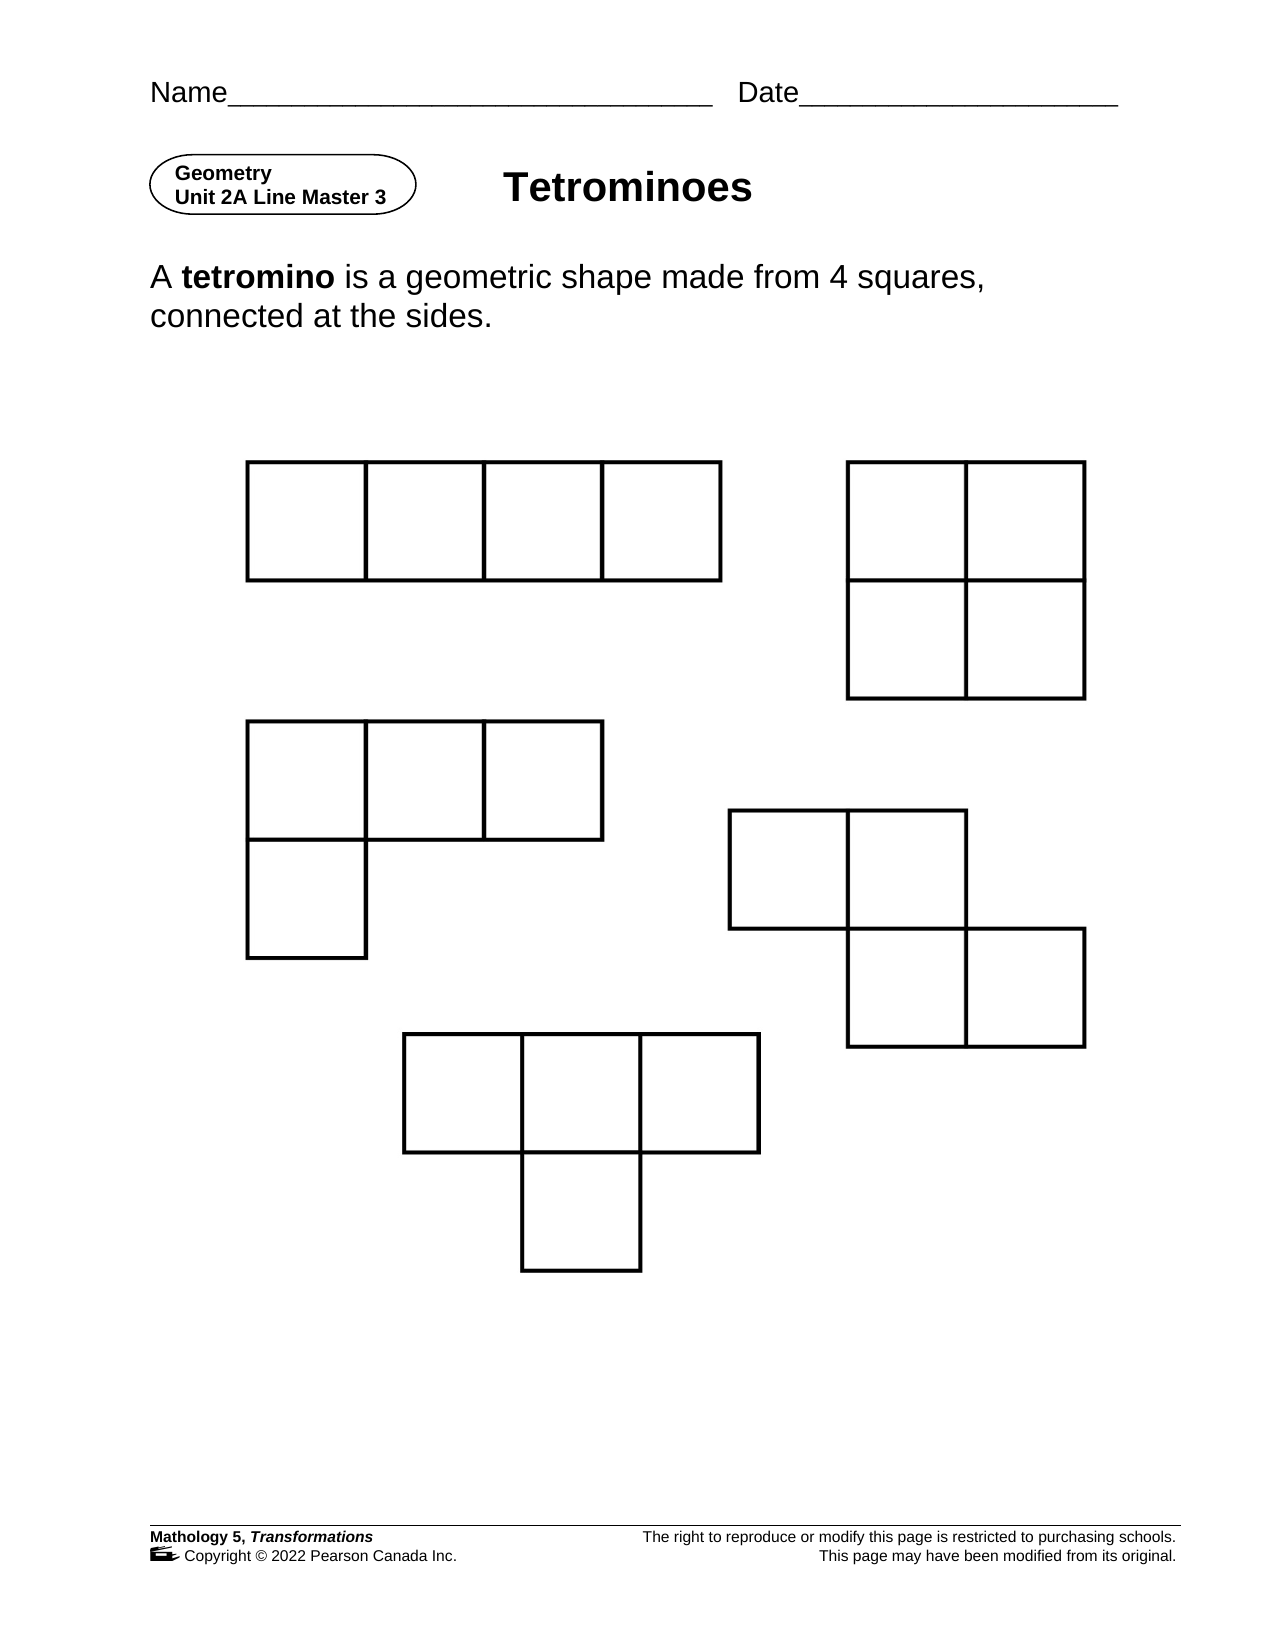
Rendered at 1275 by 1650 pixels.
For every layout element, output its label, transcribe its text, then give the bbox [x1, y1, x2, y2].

text A tetromino is a geometric shape made from 4 squares, connected at the sides. [502, 258, 1181, 334]
picture [222, 334, 1109, 1398]
picture [150, 1546, 180, 1561]
